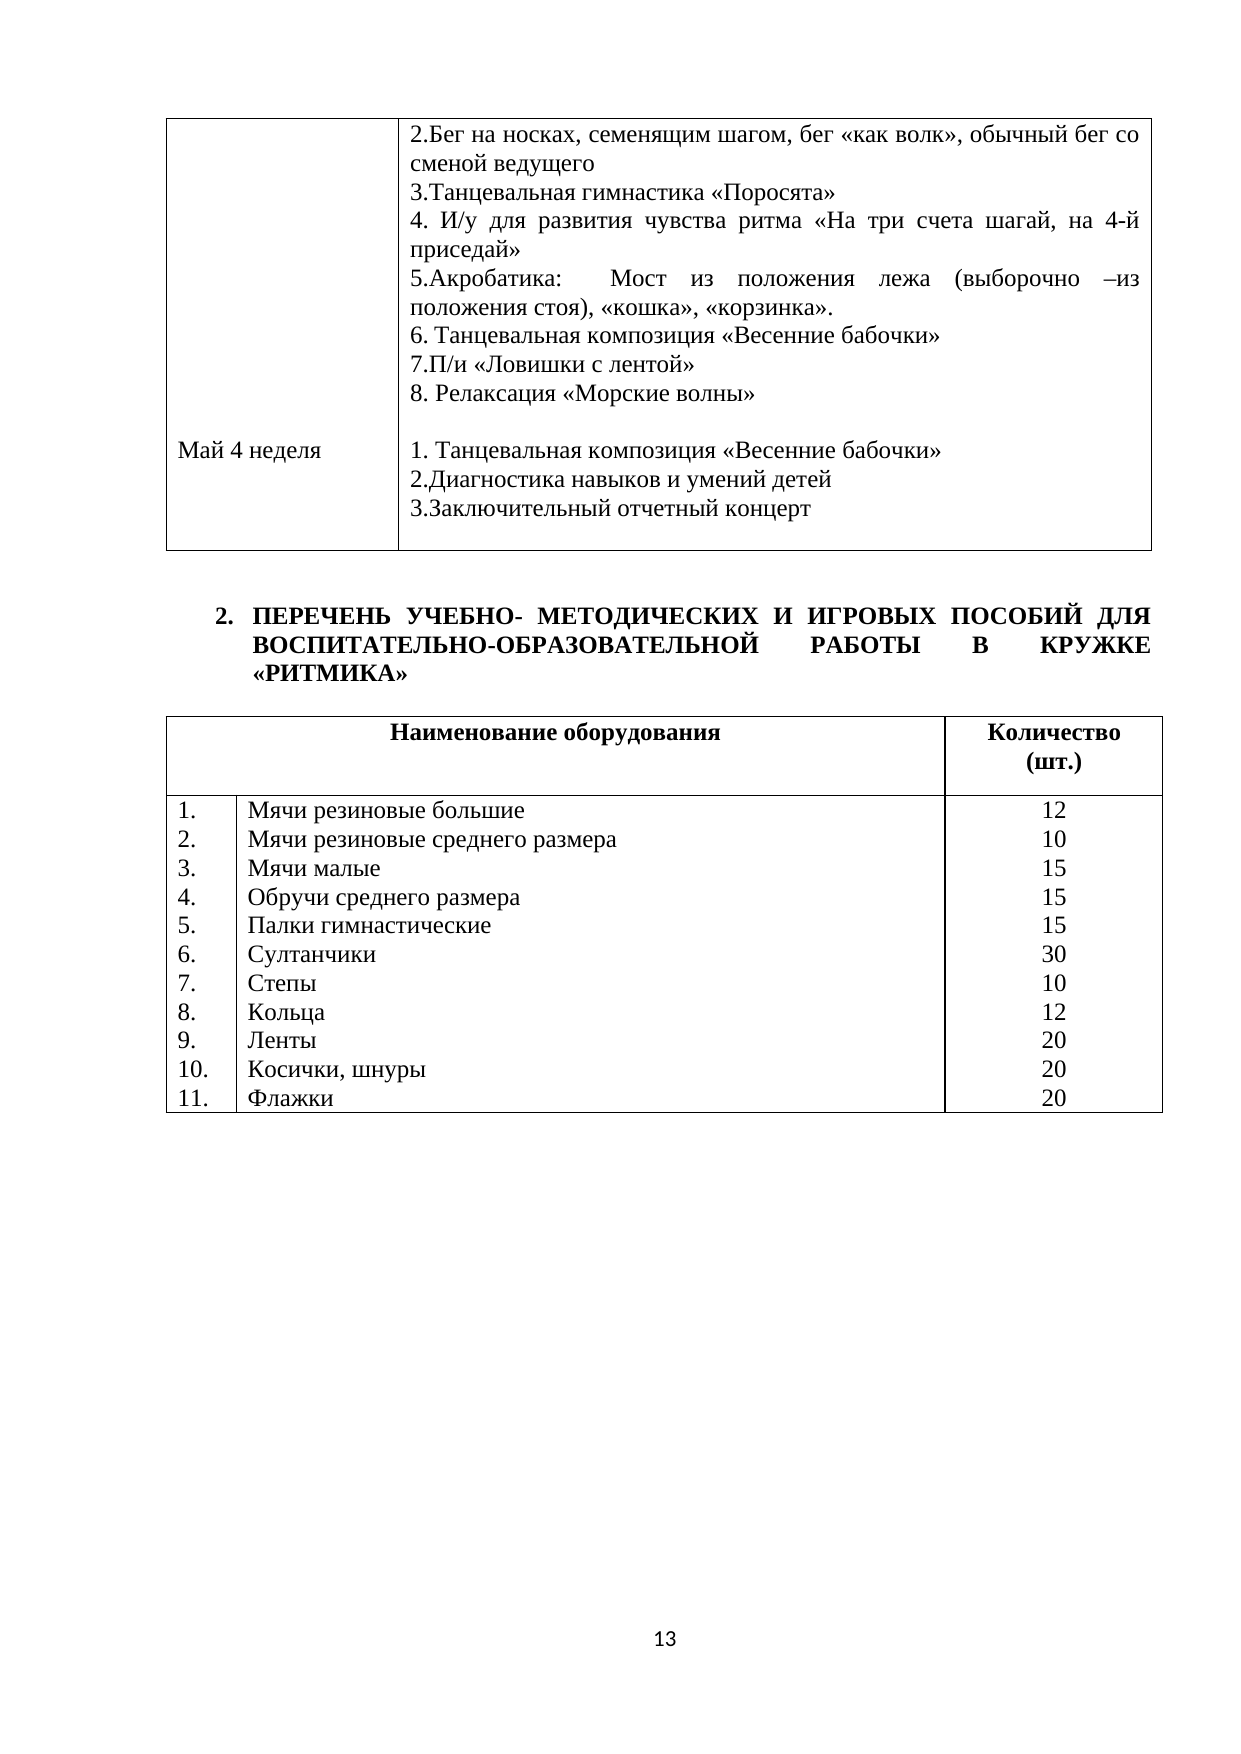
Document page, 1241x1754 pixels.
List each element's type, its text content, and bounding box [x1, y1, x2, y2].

table_cell Мячи резиновые большие Мячи резиновые среднего размера Мячи малые Обручи среднего размера Палки гимнастические Султанчики Степы Кольца Ленты Косички, шнуры Флажки [237, 796, 944, 1112]
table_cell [399, 119, 1151, 550]
list Перечень учебно- методических и игровых пособий для воспитательно-образовательной работы в кружке «Ритмика» [215, 601, 1152, 687]
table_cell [167, 119, 398, 550]
table_cell 1. 2. 3. 4. 5. 6. 7. 8. 9. 10. 11. [167, 796, 236, 1112]
table_header Количество (шт.) [946, 717, 1162, 794]
table_cell 12 10 15 15 15 30 10 12 20 20 20 [946, 796, 1162, 1112]
table_header Наименование оборудования [167, 717, 944, 794]
